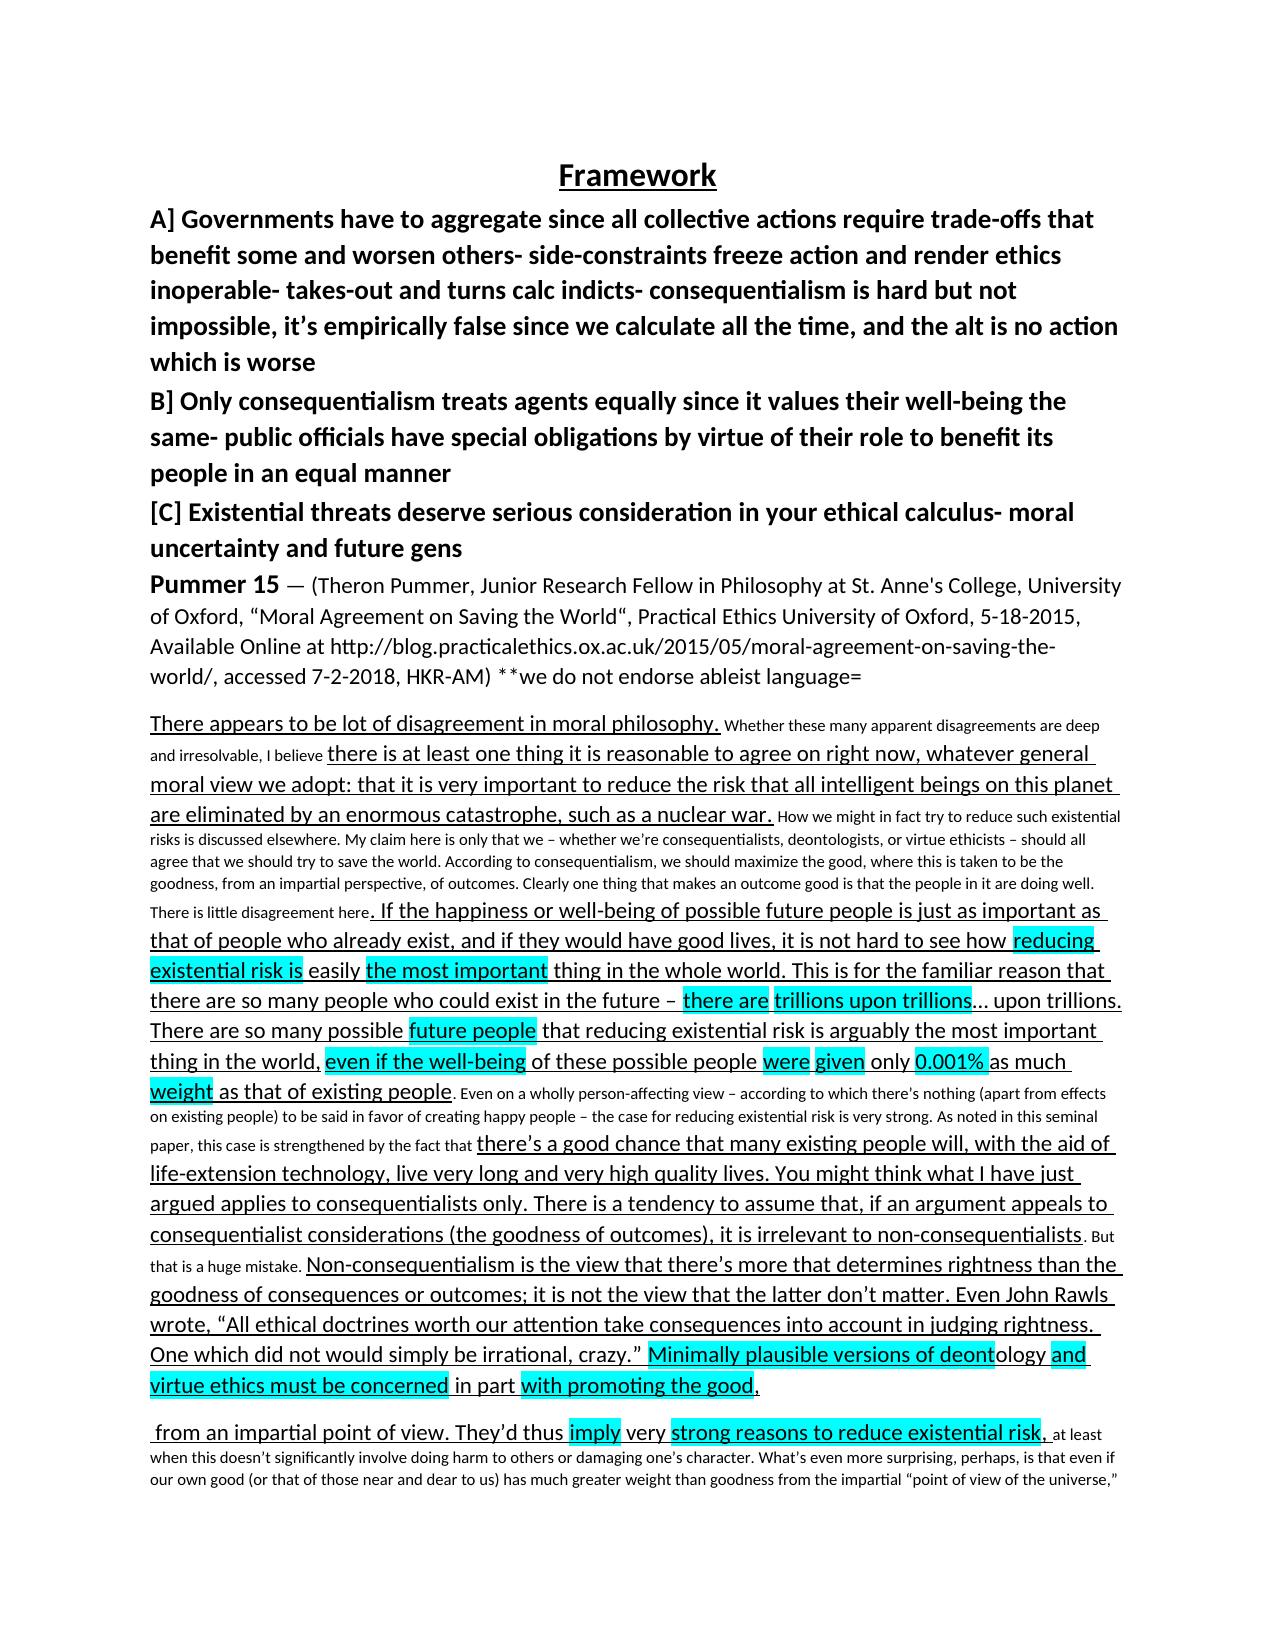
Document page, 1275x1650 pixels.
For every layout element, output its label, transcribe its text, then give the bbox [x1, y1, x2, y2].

subtitle [C] Existential threats deserve serious consideration in your ethical calculus- moral uncertainty and future gens [150, 496, 1125, 564]
subtitle A] Governments have to aggregate since all collective actions require trade-offs that benefit some and worsen others- side-constraints freeze action and render ethics inoperable- takes-out and turns calc indicts- consequentialism is hard but not impossible, it’s empirically false since we calculate all the time, and the alt is no action which is worse [150, 202, 1125, 378]
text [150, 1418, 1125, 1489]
text There appears to be lot of disagreement in moral philosophy. Whether these many apparent disagreements are deep and irresolvable, I believe there is at least one thing it is reasonable to agree on right now, whatever general moral view we adopt: that it is very important to reduce the risk that all intelligent beings on this planet are eliminated by an enormous catastrophe, such as a nuclear war. How we might in fact try to reduce such existential risks is discussed elsewhere. My claim here is only that we – whether we’re consequentialists, deontologists, or virtue ethicists – should all agree that we should try to save the world. According to consequentialism, we should maximize the good, where this is taken to be the goodness, from an impartial perspective, of outcomes. Clearly one thing that makes an outcome good is that the people in it are doing well. There is little disagreement here. If the happiness or well-being of possible future people is just as important as that of people who already exist, and if they would have good lives, it is not hard to see how reducing existential risk is easily the most important thing in the whole world. This is for the familiar reason that there are so many people who could exist in the future – there are trillions upon trillions… upon trillions. There are so many possible future people that reducing existential risk is arguably the most important thing in the world, even if the well-being of these possible people were given only 0.001% as much weight as that of existing people. Even on a wholly person-affecting view – according to which there’s nothing (apart from effects on existing people) to be said in favor of creating happy people – the case for reducing existential risk is very strong. As noted in this seminal paper, this case is strengthened by the fact that there’s a good chance that many existing people will, with the aid of life-extension technology, live very long and very high quality lives. You might think what I have just argued applies to consequentialists only. There is a tendency to assume that, if an argument appeals to consequentialist considerations (the goodness of outcomes), it is irrelevant to non-consequentialists. But that is a huge mistake. Non-consequentialism is the view that there’s more that determines rightness than the goodness of consequences or outcomes; it is not the view that the latter don’t matter. Even John Rawls wrote, “All ethical doctrines worth our attention take consequences into account in judging rightness. One which did not would simply be irrational, crazy.” Minimally plausible versions of deontology and virtue ethics must be concerned in part with promoting the good, [150, 709, 1125, 1399]
text Pummer 15 — (Theron Pummer, Junior Research Fellow in Philosophy at St. Anne's College, University of Oxford, “Moral Agreement on Saving the World“, Practical Ethics University of Oxford, 5-18-2015, Available Online at http://blog.practicalethics.ox.ac.uk/2015/05/moral-agreement-on-saving-the-world/, accessed 7-2-2018, HKR-AM) **we do not endorse ableist language= [150, 567, 1125, 691]
subtitle B] Only consequentialism treats agents equally since it values their well-being the same- public officials have special obligations by virtue of their role to benefit its people in an equal manner [150, 384, 1125, 489]
subtitle Framework [150, 154, 1125, 195]
